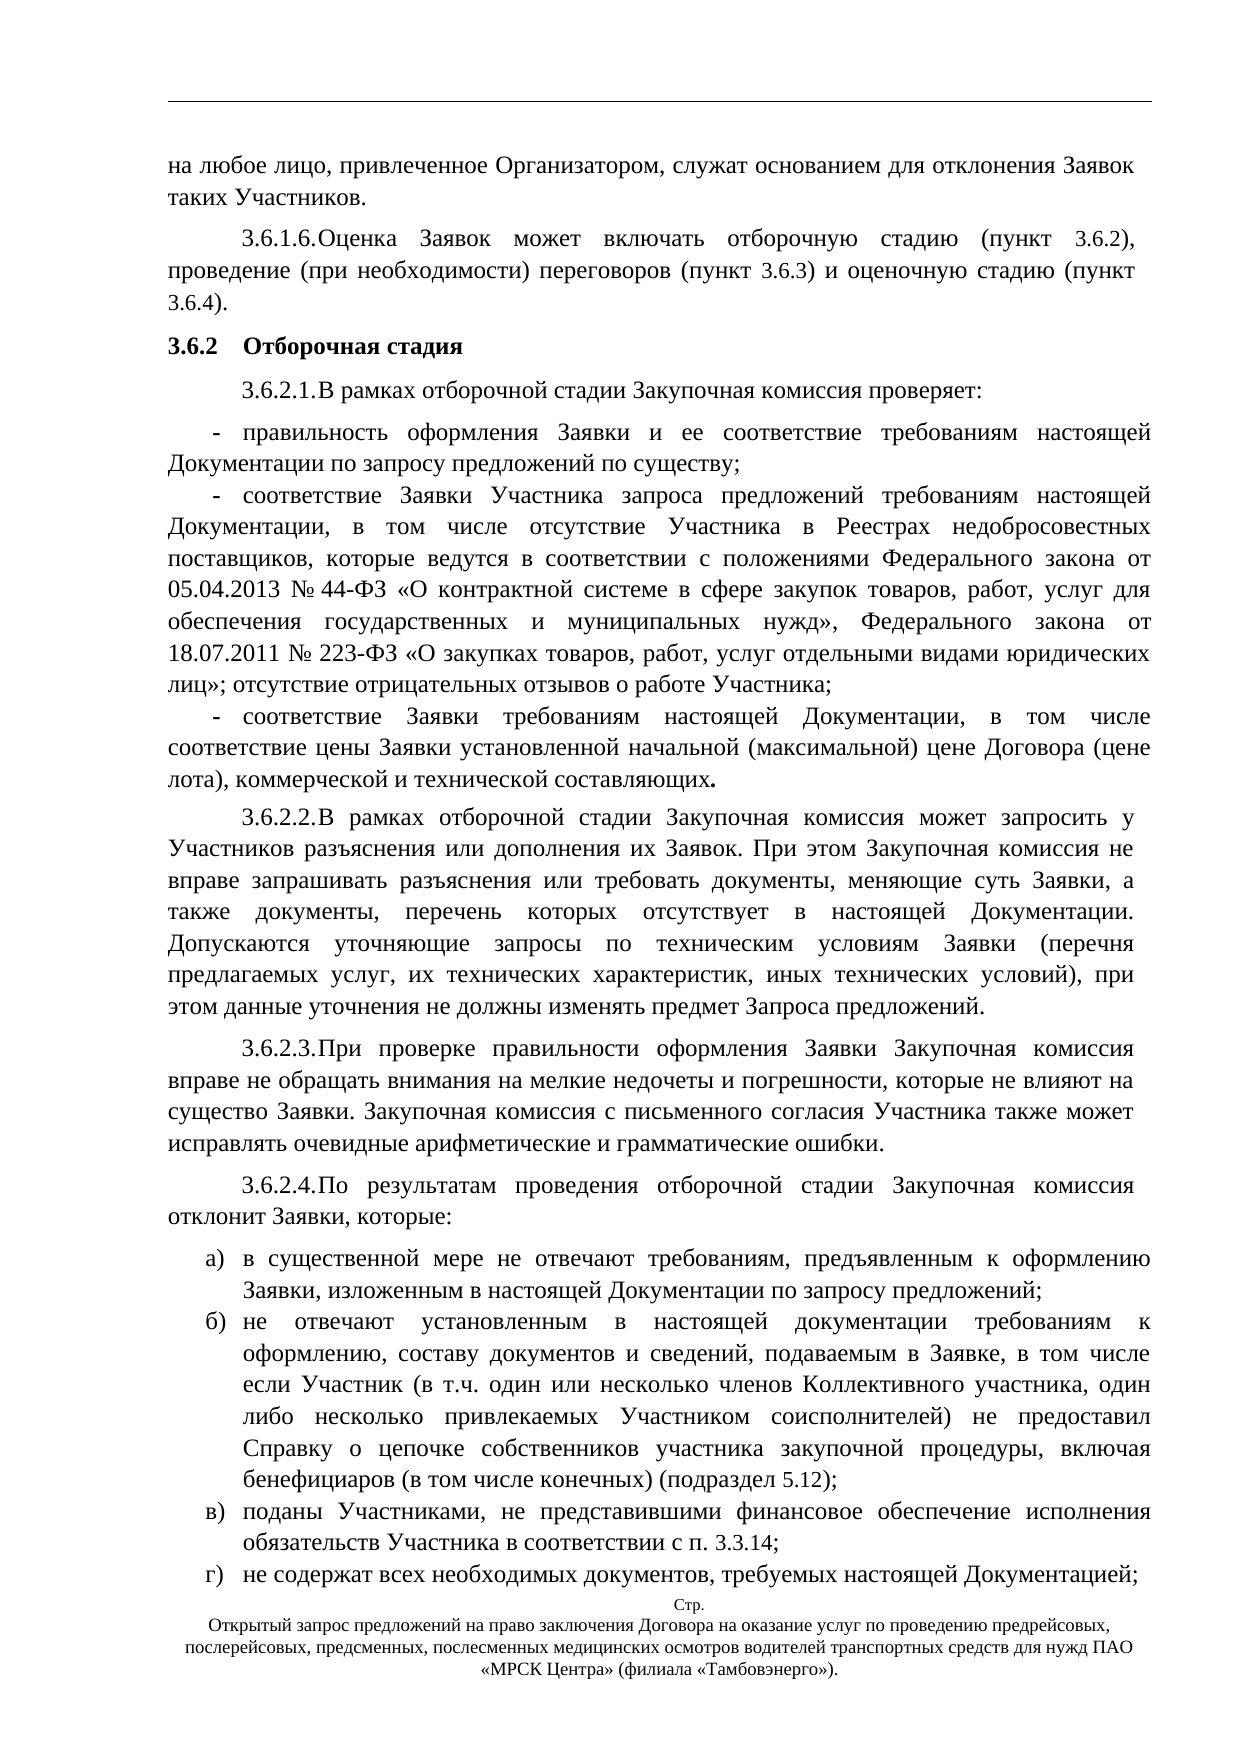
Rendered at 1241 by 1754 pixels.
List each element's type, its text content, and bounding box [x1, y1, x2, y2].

list При проверке правильности оформления Заявки Закупочная комиссия вправе не обращать внимания на мелкие недочеты и погрешности, которые не влияют на существо Заявки. Закупочная комиссия с письменного согласия Участника также может исправлять очевидные арифметические и грамматические ошибки. [168, 1033, 1135, 1157]
list соответствие Заявки Участника запроса предложений требованиям настоящей Документации, в том числе отсутствие Участника в Реестрах недобросовестных поставщиков, которые ведутся в соответствии с положениями Федерального закона от 05.04.2013 № 44-ФЗ «О контрактной системе в сфере закупок товаров, работ, услуг для обеспечения государственных и муниципальных нужд», Федерального закона от 18.07.2011 № 223-ФЗ «О закупках товаров, работ, услуг отдельными видами юридических лиц»; отсутствие отрицательных отзывов о работе Участника; [168, 480, 1152, 698]
subtitle Отборочная стадия [168, 331, 1152, 359]
list в существенной мере не отвечают требованиям, предъявленным к оформлению Заявки, изложенным в настоящей Документации по запросу предложений; [205, 1243, 1152, 1304]
list не содержат всех необходимых документов, требуемых настоящей Документацией; [205, 1559, 1152, 1588]
list Оценка Заявок может включать отборочную стадию (пункт 3.6.2), проведение (при необходимости) переговоров (пункт 3.6.3) и оценочную стадию (пункт 3.6.4). [168, 223, 1135, 315]
list соответствие Заявки требованиям настоящей Документации, в том числе соответствие цены Заявки установленной начальной (максимальной) цене Договора (цене лота), коммерческой и технической составляющих. [168, 701, 1152, 793]
list В рамках отборочной стадии Закупочная комиссия может запросить у Участников разъяснения или дополнения их Заявок. При этом Закупочная комиссия не вправе запрашивать разъяснения или требовать документы, меняющие суть Заявки, а также документы, перечень которых отсутствует в настоящей Документации. Допускаются уточняющие запросы по техническим условиям Заявки (перечня предлагаемых услуг, их технических характеристик, иных технических условий), при этом данные уточнения не должны изменять предмет Запроса предложений. [168, 802, 1135, 1020]
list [168, 150, 1135, 210]
list поданы Участниками, не представившими финансовое обеспечение исполнения обязательств Участника в соответствии с п. 3.3.14; [205, 1496, 1152, 1556]
list В рамках отборочной стадии Закупочная комиссия проверяет: [168, 375, 1135, 403]
list По результатам проведения отборочной стадии Закупочная комиссия отклонит Заявки, которые: [168, 1170, 1135, 1230]
list правильность оформления Заявки и ее соответствие требованиям настоящей Документации по запросу предложений по существу; [168, 417, 1152, 477]
list не отвечают установленным в настоящей документации требованиям к оформлению, составу документов и сведений, подаваемым в Заявке, в том числе если Участник (в т.ч. один или несколько членов Коллективного участника, один либо несколько привлекаемых Участником соисполнителей) не предоставил Справку о цепочке собственников участника закупочной процедуры, включая бенефициаров (в том числе конечных) (подраздел 5.12); [205, 1306, 1152, 1493]
